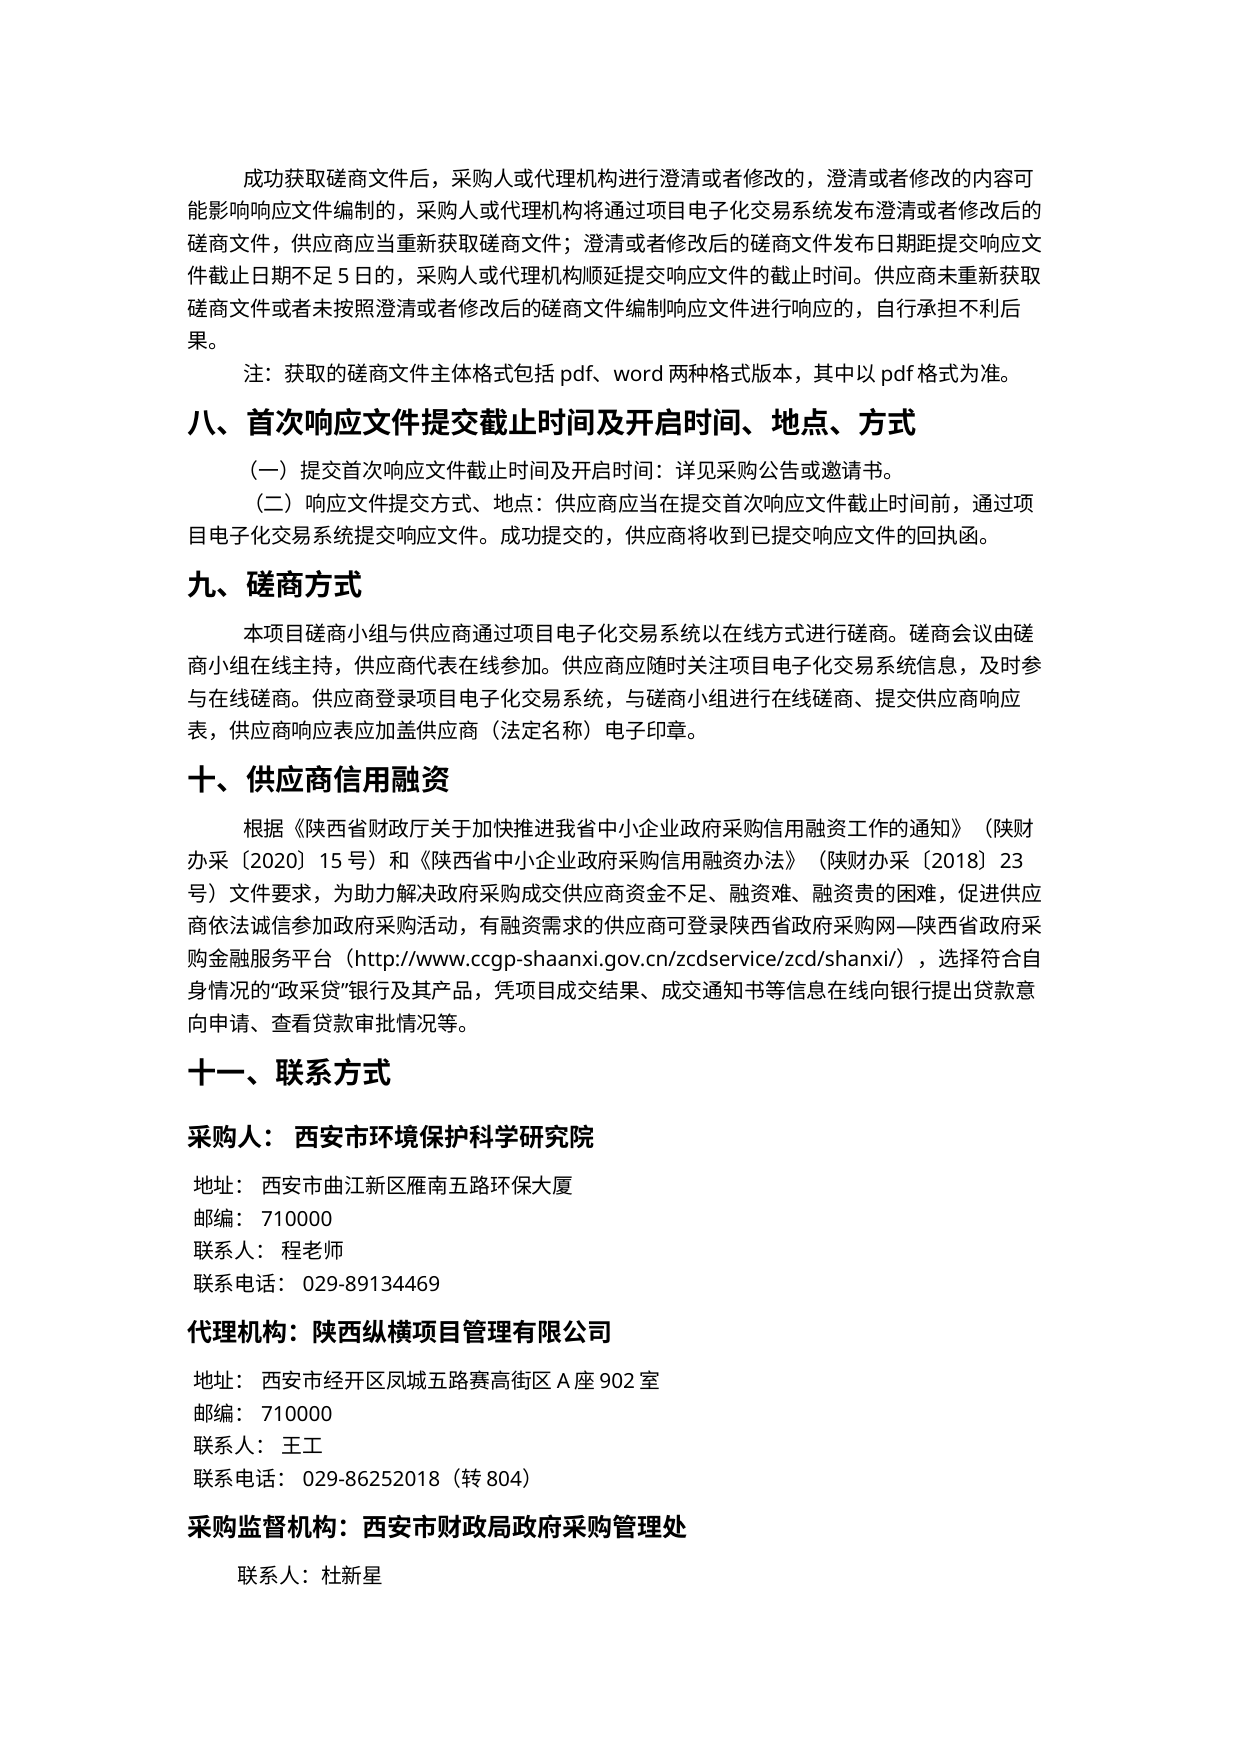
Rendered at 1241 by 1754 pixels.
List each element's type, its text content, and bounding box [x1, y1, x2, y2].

text 联系人：杜新星 [187, 1559, 1053, 1592]
text 联系人： 王工 [187, 1429, 1053, 1462]
text 代理机构：陕西纵横项目管理有限公司 [187, 1299, 1053, 1364]
text 邮编： 710000 [187, 1202, 1053, 1234]
text 根据《陕西省财政厅关于加快推进我省中小企业政府采购信用融资工作的通知》（陕财办采〔2020〕15 号）和《陕西省中小企业政府采购信用融资办法》（陕财办采〔2018〕23 号）文件要求，为助力解决政府采购成交供应商资金不足、融资难、融资贵的困难，促进供应商依法诚信参加政府采购活动，有融资需求的供应商可登录陕西省政府采购网—陕西省政府采购金融服务平台（http://www.ccgp-shaanxi.gov.cn/zcdservice/zcd/shanxi/），选择符合自身情况的“政采贷”银行及其产品，凭项目成交结果、成交通知书等信息在线向银行提出贷款意向申请、查看贷款审批情况等。 [187, 812, 1053, 1039]
text 成功获取磋商文件后，采购人或代理机构进行澄清或者修改的，澄清或者修改的内容可能影响响应文件编制的，采购人或代理机构将通过项目电子化交易系统发布澄清或者修改后的磋商文件，供应商应当重新获取磋商文件；澄清或者修改后的磋商文件发布日期距提交响应文件截止日期不足5日的，采购人或代理机构顺延提交响应文件的截止时间。供应商未重新获取磋商文件或者未按照澄清或者修改后的磋商文件编制响应文件进行响应的，自行承担不利后果。 [187, 162, 1053, 357]
text 采购人： 西安市环境保护科学研究院 [187, 1104, 1053, 1169]
text 九、磋商方式 [187, 552, 1053, 617]
text 十一、联系方式 [187, 1039, 1053, 1104]
text 八、首次响应文件提交截止时间及开启时间、地点、方式 [187, 389, 1053, 454]
text 联系人： 程老师 [187, 1234, 1053, 1267]
text 注：获取的磋商文件主体格式包括pdf、word两种格式版本，其中以pdf格式为准。 [187, 357, 1053, 389]
text 联系电话： 029-86252018（转804） [187, 1462, 1053, 1494]
text 联系电话： 029-89134469 [187, 1267, 1053, 1299]
text 十、供应商信用融资 [187, 747, 1053, 812]
text （二）响应文件提交方式、地点：供应商应当在提交首次响应文件截止时间前，通过项目电子化交易系统提交响应文件。成功提交的，供应商将收到已提交响应文件的回执函。 [187, 487, 1053, 552]
text 地址： 西安市经开区凤城五路赛高街区A座902室 [187, 1364, 1053, 1397]
text （一）提交首次响应文件截止时间及开启时间：详见采购公告或邀请书。 [187, 454, 1053, 487]
text 采购监督机构：西安市财政局政府采购管理处 [187, 1494, 1053, 1559]
text 本项目磋商小组与供应商通过项目电子化交易系统以在线方式进行磋商。磋商会议由磋商小组在线主持，供应商代表在线参加。供应商应随时关注项目电子化交易系统信息，及时参与在线磋商。供应商登录项目电子化交易系统，与磋商小组进行在线磋商、提交供应商响应表，供应商响应表应加盖供应商（法定名称）电子印章。 [187, 617, 1053, 747]
text 邮编： 710000 [187, 1397, 1053, 1429]
text 地址： 西安市曲江新区雁南五路环保大厦 [187, 1169, 1053, 1202]
